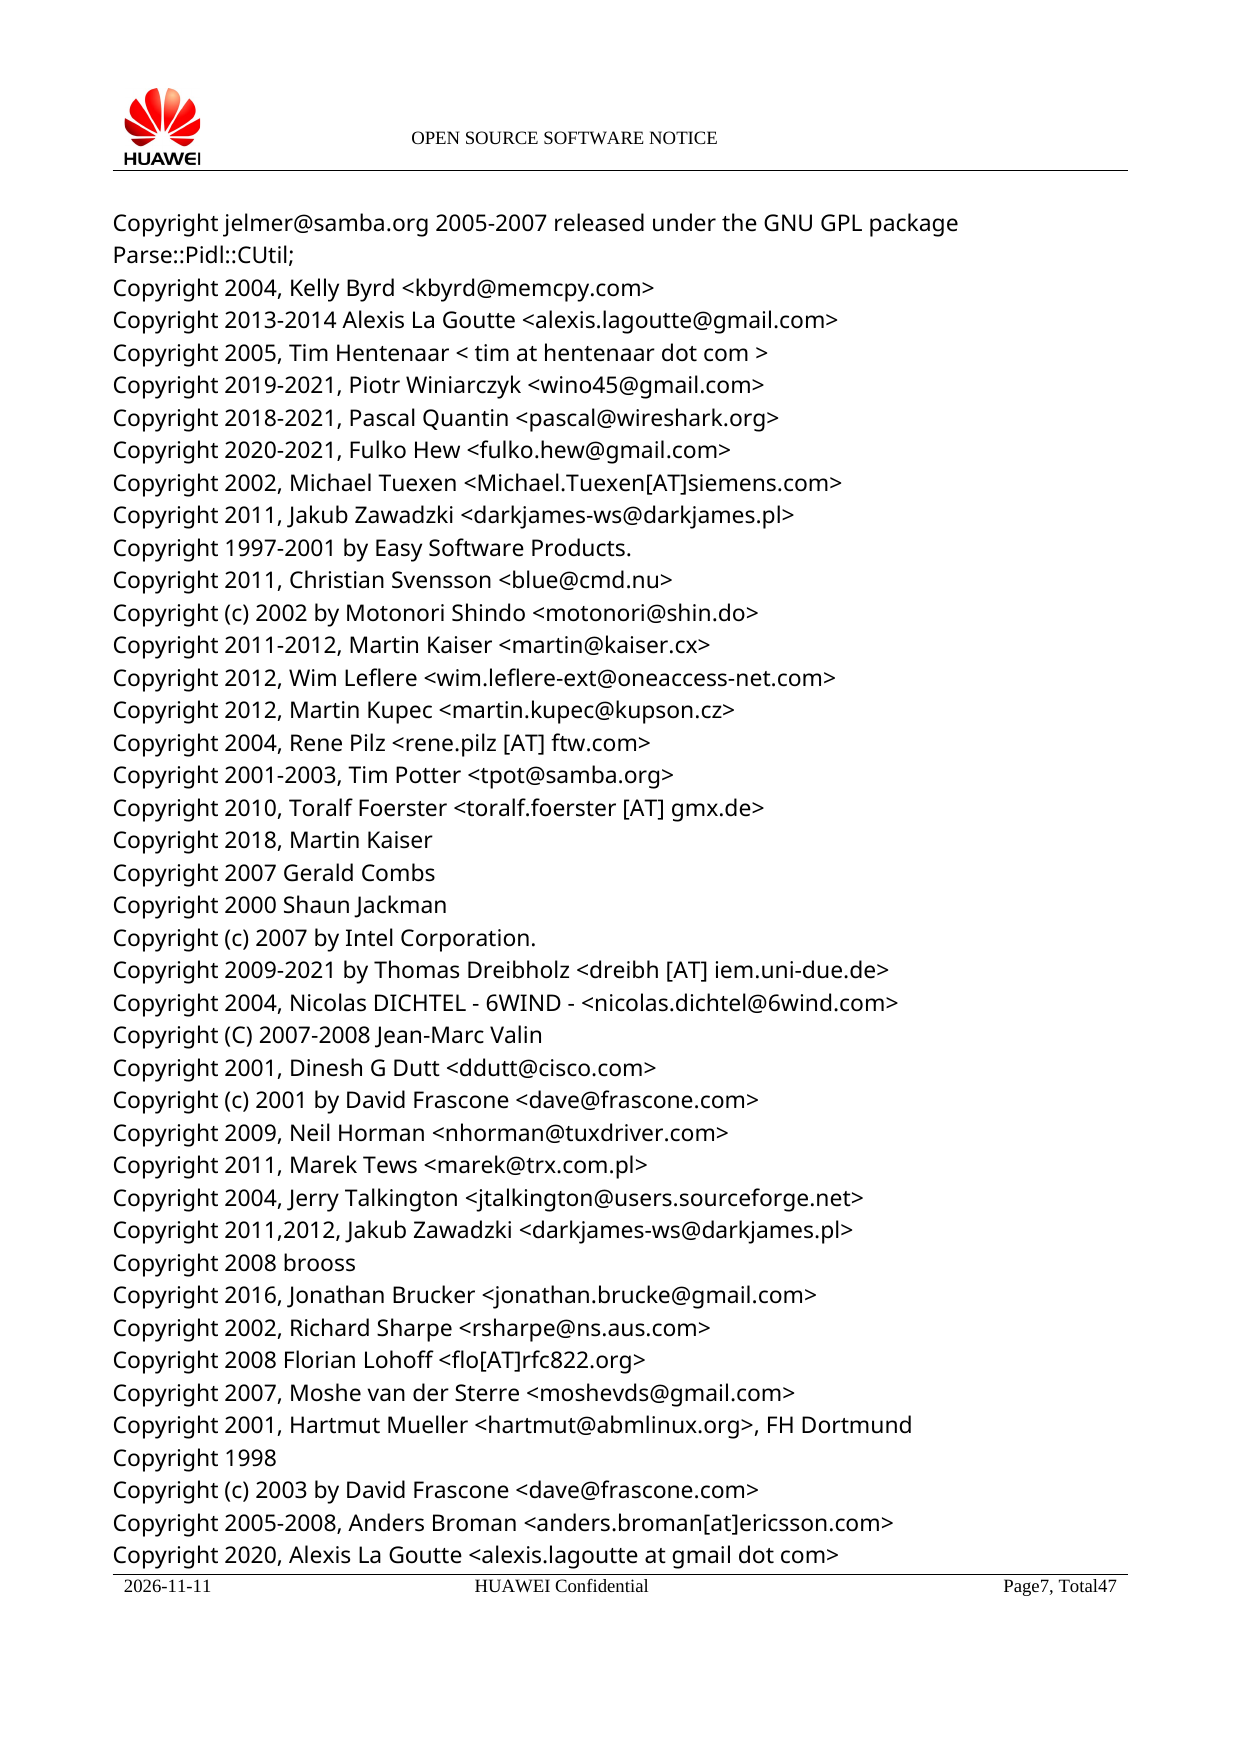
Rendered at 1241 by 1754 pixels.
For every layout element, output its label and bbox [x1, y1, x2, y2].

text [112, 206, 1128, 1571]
picture [124, 88, 201, 165]
